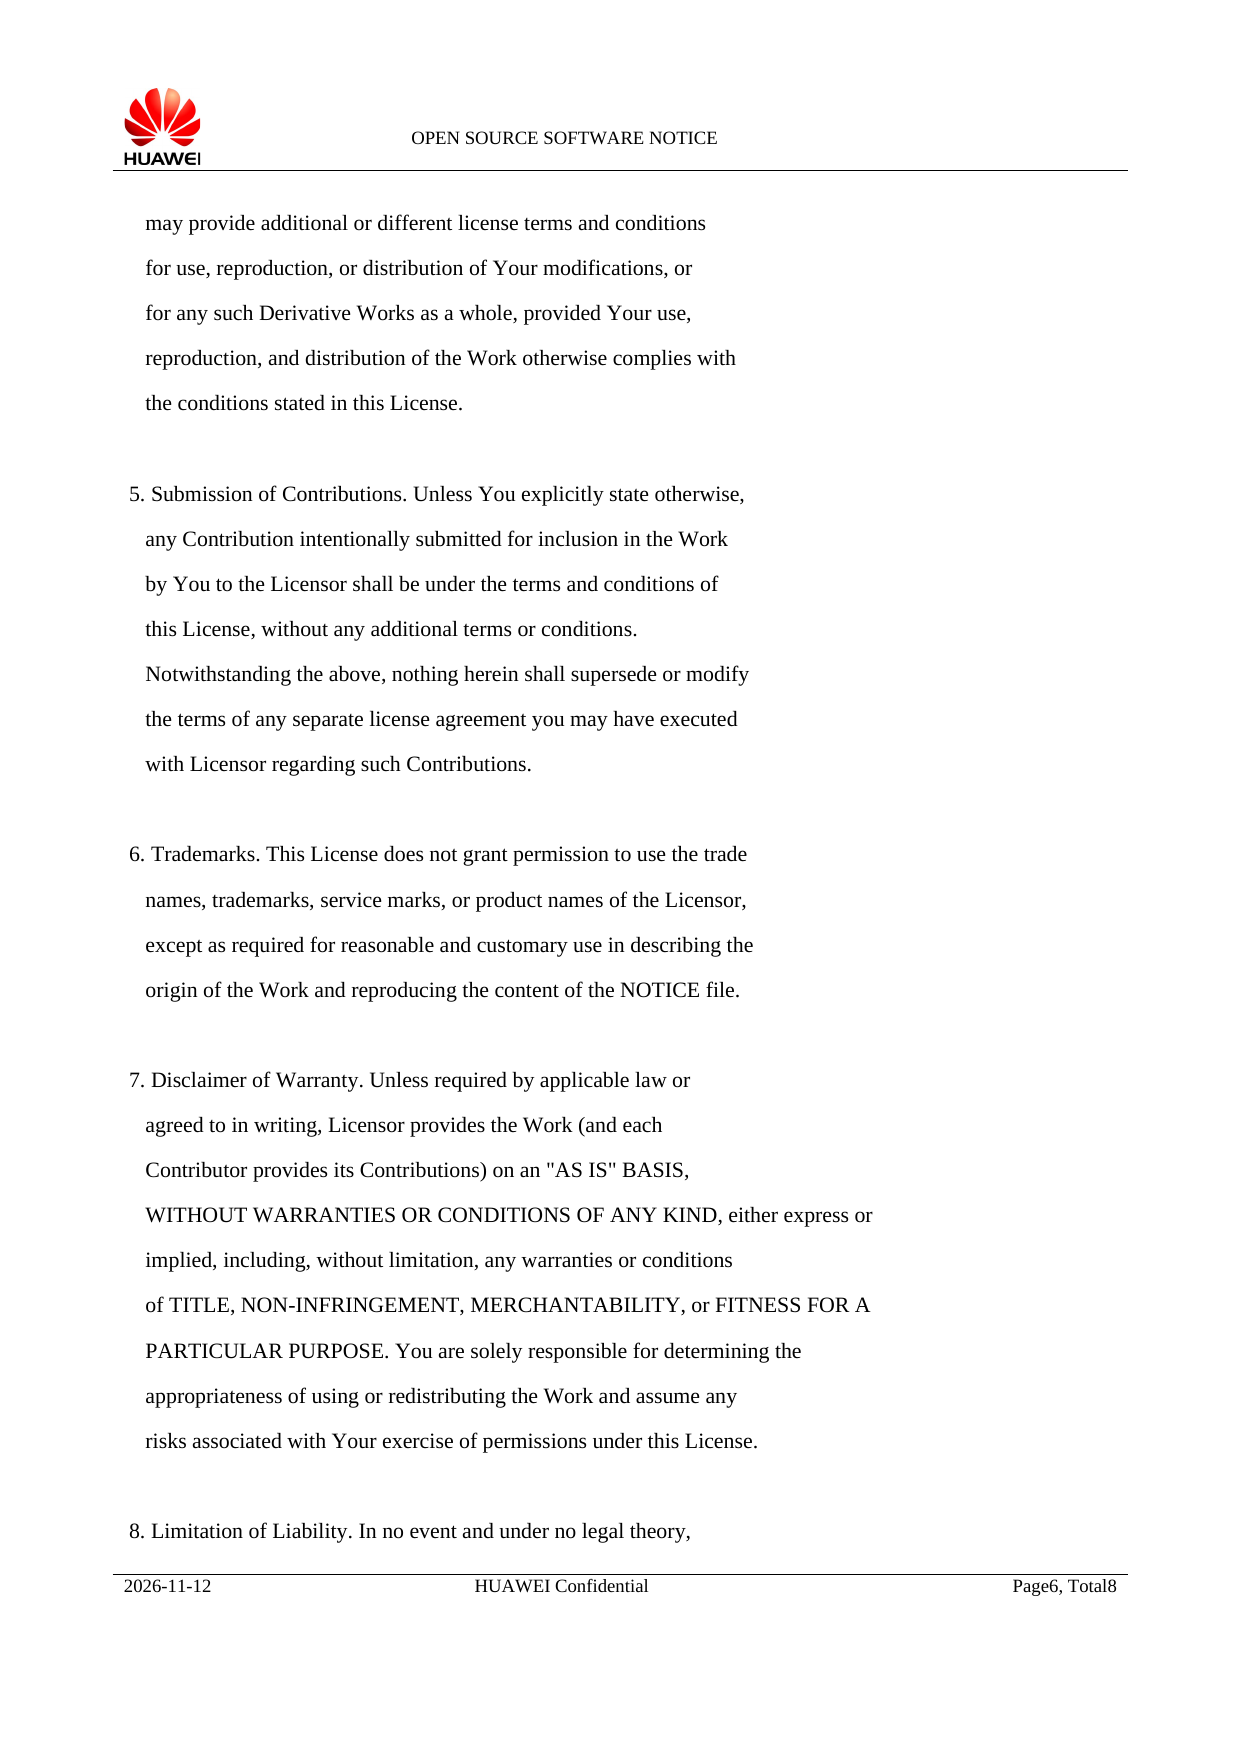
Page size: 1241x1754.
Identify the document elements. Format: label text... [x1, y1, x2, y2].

text WITHOUT WARRANTIES OR CONDITIONS OF ANY KIND, either express or [112, 1199, 1128, 1231]
text any Contribution intentionally submitted for inclusion in the Work [112, 522, 1128, 554]
text for any such Derivative Works as a whole, provided Your use, [112, 297, 1128, 329]
text risks associated with Your exercise of permissions under this License. [112, 1424, 1128, 1457]
text 5. Submission of Contributions. Unless You explicitly state otherwise, [112, 477, 1128, 509]
text agreed to in writing, Licensor provides the Work (and each [112, 1108, 1128, 1141]
text Contributor provides its Contributions) on an "AS IS" BASIS, [112, 1153, 1128, 1186]
text 8. Limitation of Liability. In no event and under no legal theory, [112, 1514, 1128, 1547]
text the terms of any separate license agreement you may have executed [112, 702, 1128, 735]
text 6. Trademarks. This License does not grant permission to use the trade [112, 838, 1128, 870]
text for use, reproduction, or distribution of Your modifications, or [112, 251, 1128, 284]
text with Licensor regarding such Contributions. [112, 748, 1128, 780]
text reproduction, and distribution of the Work otherwise complies with [112, 342, 1128, 374]
text 7. Disclaimer of Warranty. Unless required by applicable law or [112, 1063, 1128, 1096]
text this License, without any additional terms or conditions. [112, 612, 1128, 645]
text Notwithstanding the above, nothing herein shall supersede or modify [112, 657, 1128, 690]
text PARTICULAR PURPOSE. You are solely responsible for determining the [112, 1334, 1128, 1366]
text names, trademarks, service marks, or product names of the Licensor, [112, 883, 1128, 915]
text of TITLE, NON-INFRINGEMENT, MERCHANTABILITY, or FITNESS FOR A [112, 1289, 1128, 1321]
text implied, including, without limitation, any warranties or conditions [112, 1244, 1128, 1276]
picture [124, 88, 201, 165]
text origin of the Work and reproducing the content of the NOTICE file. [112, 973, 1128, 1006]
text the conditions stated in this License. [112, 387, 1128, 419]
text by You to the Licensor shall be under the terms and conditions of [112, 567, 1128, 600]
text appropriateness of using or redistributing the Work and assume any [112, 1379, 1128, 1412]
text may provide additional or different license terms and conditions [112, 206, 1128, 239]
text except as required for reasonable and customary use in describing the [112, 928, 1128, 961]
